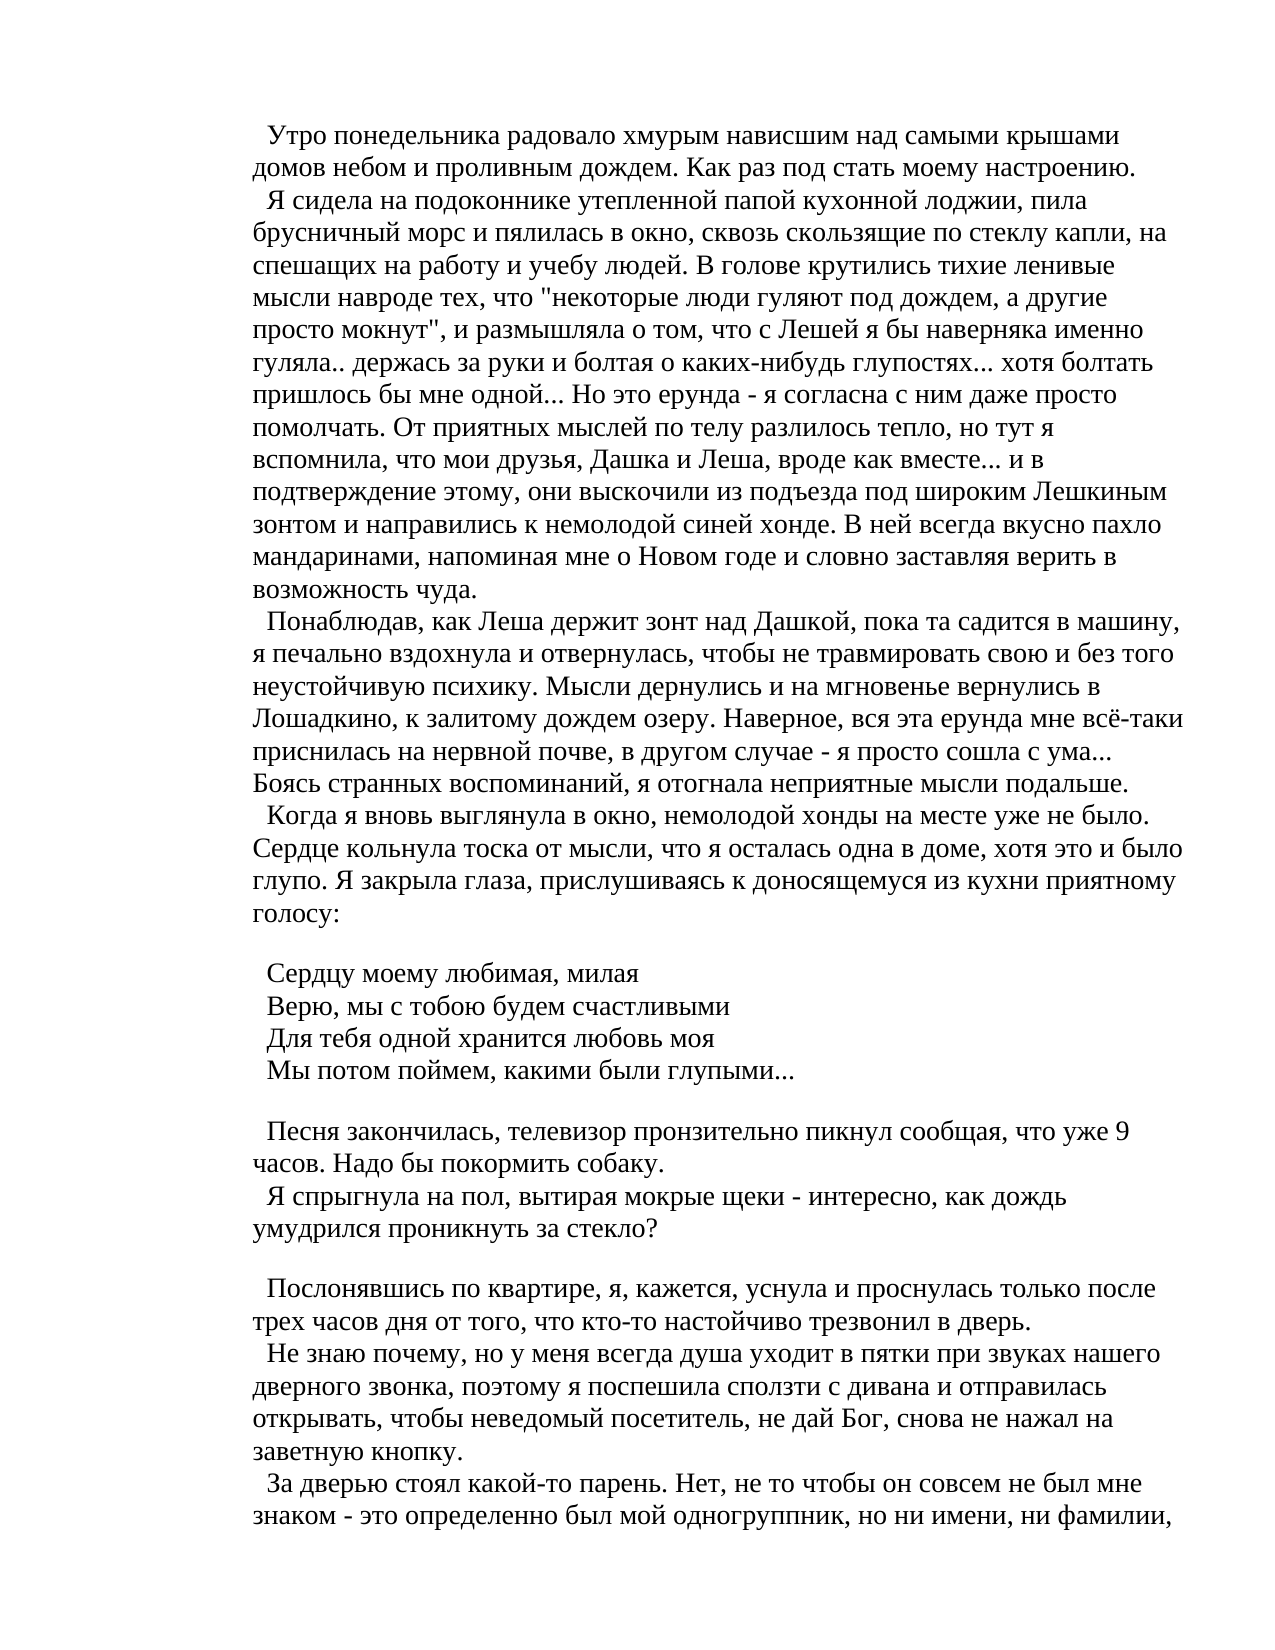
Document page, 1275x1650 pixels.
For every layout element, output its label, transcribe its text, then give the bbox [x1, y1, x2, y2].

text Верю, мы с тобою будем счастливыми [252, 988, 1186, 1021]
text Я сидела на подоконнике утепленной папой кухонной лоджии, пила брусничный морс и пялилась в окно, сквозь скользящие по стеклу капли, на спешащих на работу и учебу людей. В голове крутились тихие ленивые мысли навроде тех, что "некоторые люди гуляют под дождем, а другие просто мокнут", и размышляла о том, что с Лешей я бы наверняка именно гуляла.. держась за руки и болтая о каких-нибудь глупостях... хотя болтать пришлось бы мне одной... Но это ерунда - я согласна с ним даже просто помолчать. От приятных мыслей по телу разлилось тепло, но тут я вспомнила, что мои друзья, Дашка и Леша, вроде как вместе... и в подтверждение этому, они выскочили из подъезда под широким Лешкиным зонтом и направились к немолодой синей хонде. В ней всегда вкусно пахло мандаринами, напоминая мне о Новом годе и словно заставляя верить в возможность чуда. [252, 183, 1186, 604]
text Когда я вновь выглянула в окно, немолодой хонды на месте уже не было. Сердце кольнула тоска от мысли, что я осталась одна в доме, хотя это и было глупо. Я закрыла глаза, прислушиваясь к доносящемуся из кухни приятному голосу: [252, 798, 1186, 928]
text Не знаю почему, но у меня всегда душа уходит в пятки при звуках нашего дверного звонка, поэтому я поспешила сползти с дивана и отправилась открывать, чтобы неведомый посетитель, не дай Бог, снова не нажал на заветную кнопку. [252, 1336, 1186, 1466]
text Для тебя одной хранится любовь моя [252, 1021, 1186, 1053]
text Сердцу моему любимая, милая [252, 956, 1186, 988]
text Утро понедельника радовало хмурым нависшим над самыми крышами домов небом и проливным дождем. Как раз под стать моему настроению. [252, 118, 1186, 183]
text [252, 1466, 1186, 1531]
text Я спрыгнула на пол, вытирая мокрые щеки - интересно, как дождь умудрился проникнуть за стекло? [252, 1179, 1186, 1243]
text Мы потом поймем, какими были глупыми... [252, 1053, 1186, 1086]
text Понаблюдав, как Леша держит зонт над Дашкой, пока та садится в машину, я печально вздохнула и отвернулась, чтобы не травмировать свою и без того неустойчивую психику. Мысли дернулись и на мгновенье вернулись в Лошадкино, к залитому дождем озеру. Наверное, вся эта ерунда мне всё-таки приснилась на нервной почве, в другом случае - я просто сошла с ума... Боясь странных воспоминаний, я отогнала неприятные мысли подальше. [252, 604, 1186, 798]
text Песня закончилась, телевизор пронзительно пикнул сообщая, что уже 9 часов. Надо бы покормить собаку. [252, 1114, 1186, 1179]
text Послонявшись по квартире, я, кажется, уснула и проснулась только после трех часов дня от того, что кто-то настойчиво трезвонил в дверь. [252, 1272, 1186, 1336]
